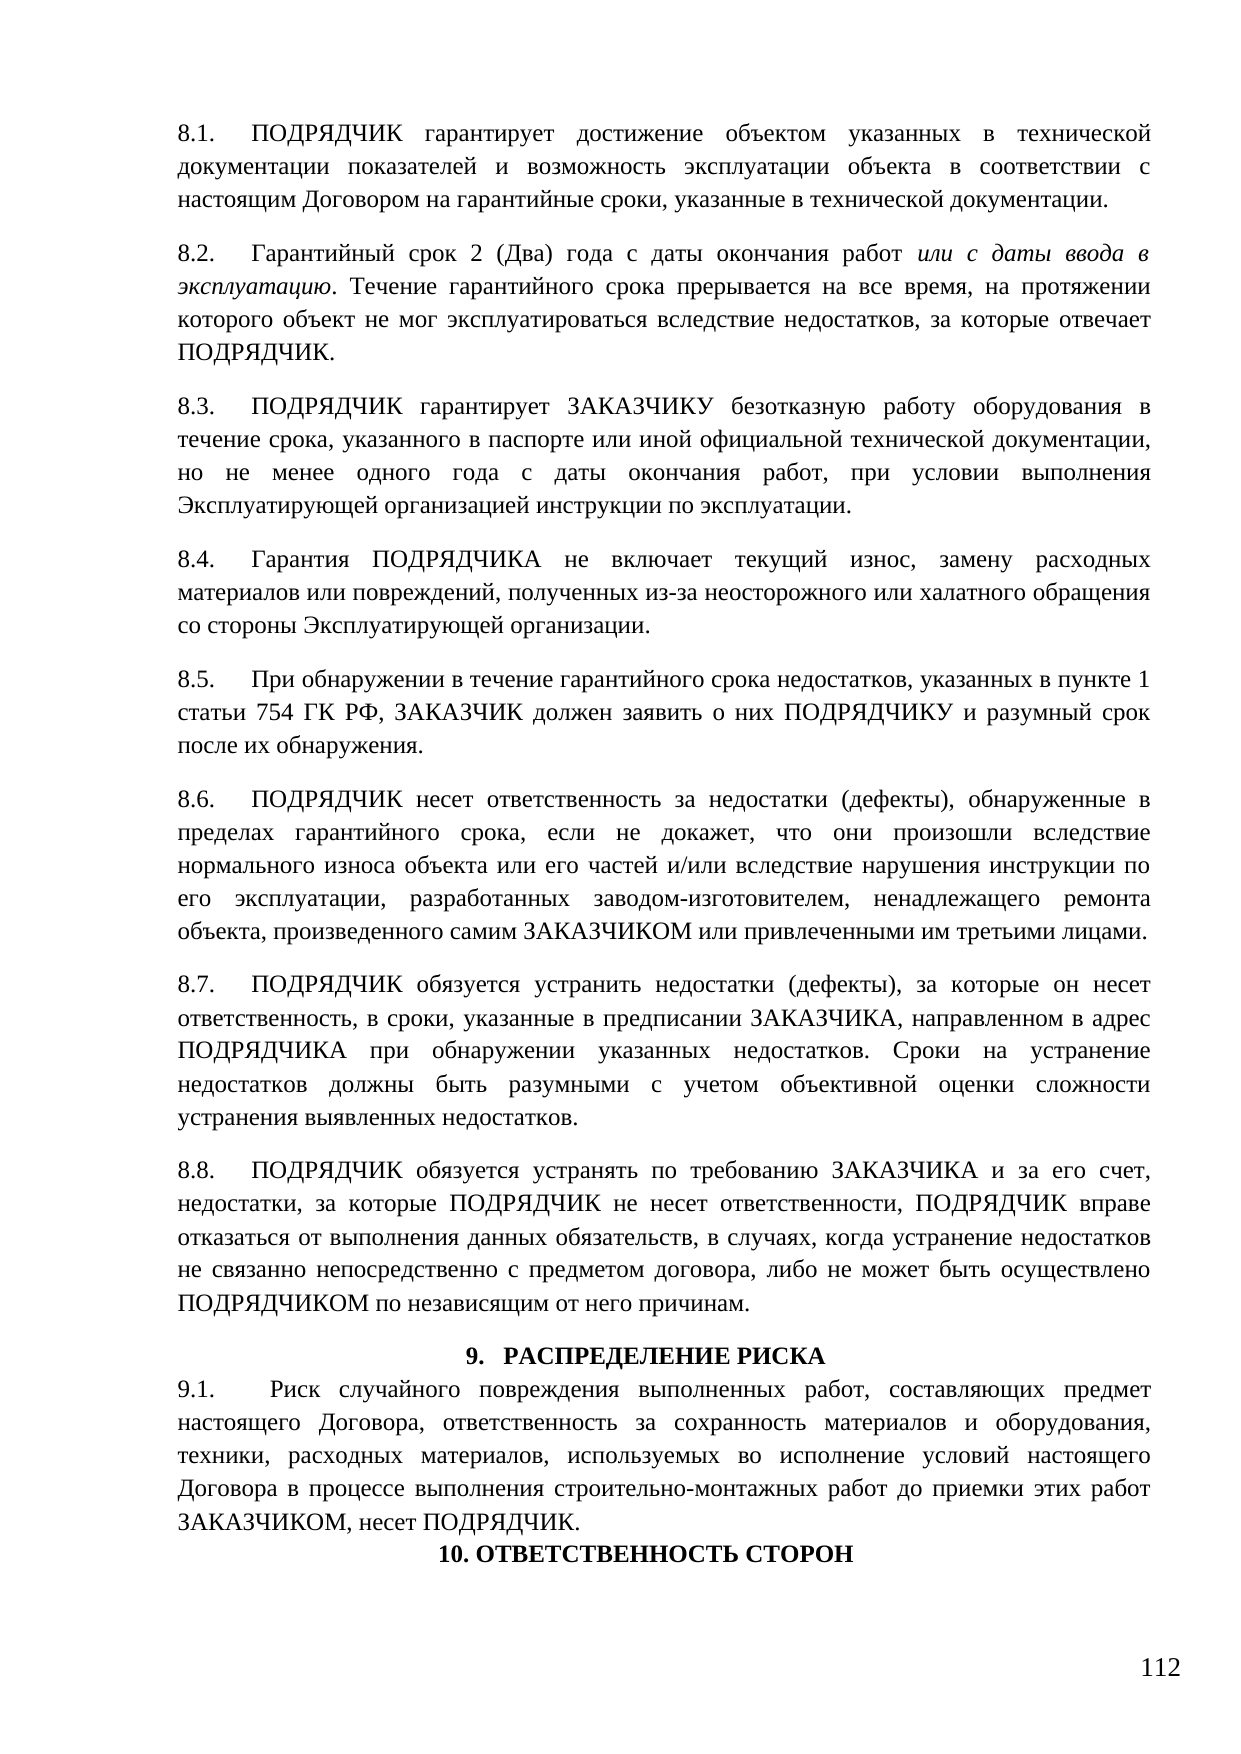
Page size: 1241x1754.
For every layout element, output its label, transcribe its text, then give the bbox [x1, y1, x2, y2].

list ОТВЕТСТВЕННОСТЬ СТОРОН [140, 1539, 1152, 1568]
list ПОДРЯДЧИК обязуется устранить недостатки (дефекты), за которые он несет ответственность, в сроки, указанные в предписании ЗАКАЗЧИКА, направленном в адрес ПОДРЯДЧИКА при обнаружении указанных недостатков. Сроки на устранение недостатков должны быть разумными с учетом объективной оценки сложности устранения выявленных недостатков. [177, 969, 1152, 1130]
list Гарантия ПОДРЯДЧИКА не включает текущий износ, замену расходных материалов или повреждений, полученных из-за неосторожного или халатного обращения со стороны Эксплуатирующей организации. [177, 544, 1152, 639]
list ПОДРЯДЧИК несет ответственность за недостатки (дефекты), обнаруженные в пределах гарантийного срока, если не докажет, что они произошли вследствие нормального износа объекта или его частей и/или вследствие нарушения инструкции по его эксплуатации, разработанных заводом-изготовителем, ненадлежащего ремонта объекта, произведенного самим ЗАКАЗЧИКОМ или привлеченными им третьими лицами. [177, 784, 1152, 944]
list Риск случайного повреждения выполненных работ, составляющих предмет настоящего Договора, ответственность за сохранность материалов и оборудования, техники, расходных материалов, используемых во исполнение условий настоящего Договора в процессе выполнения строительно-монтажных работ до приемки этих работ ЗАКАЗЧИКОМ, несет ПОДРЯДЧИК. [177, 1374, 1152, 1535]
list Гарантийный срок 2 (Два) года с даты окончания работ или с даты ввода в эксплуатацию. Течение гарантийного срока прерывается на все время, на протяжении которого объект не мог эксплуатироваться вследствие недостатков, за которые отвечает ПОДРЯДЧИК. [177, 238, 1152, 366]
list ПОДРЯДЧИК гарантирует ЗАКАЗЧИКУ безотказную работу оборудования в течение срока, указанного в паспорте или иной официальной технической документации, но не менее одного года с даты окончания работ, при условии выполнения Эксплуатирующей организацией инструкции по эксплуатации. [177, 391, 1152, 519]
list РАСПРЕДЕЛЕНИЕ РИСКА [140, 1341, 1152, 1370]
list ПОДРЯДЧИК гарантирует достижение объектом указанных в технической документации показателей и возможность эксплуатации объекта в соответствии с настоящим Договором на гарантийные сроки, указанные в технической документации. [177, 118, 1152, 213]
list При обнаружении в течение гарантийного срока недостатков, указанных в пункте 1 статьи 754 ГК РФ, ЗАКАЗЧИК должен заявить о них ПОДРЯДЧИКУ и разумный срок после их обнаружения. [177, 664, 1152, 758]
list ПОДРЯДЧИК обязуется устранять по требованию ЗАКАЗЧИКА и за его счет, недостатки, за которые ПОДРЯДЧИК не несет ответственности, ПОДРЯДЧИК вправе отказаться от выполнения данных обязательств, в случаях, когда устранение недостатков не связанно непосредственно с предметом договора, либо не может быть осуществлено ПОДРЯДЧИКОМ по независящим от него причинам. [177, 1156, 1152, 1316]
